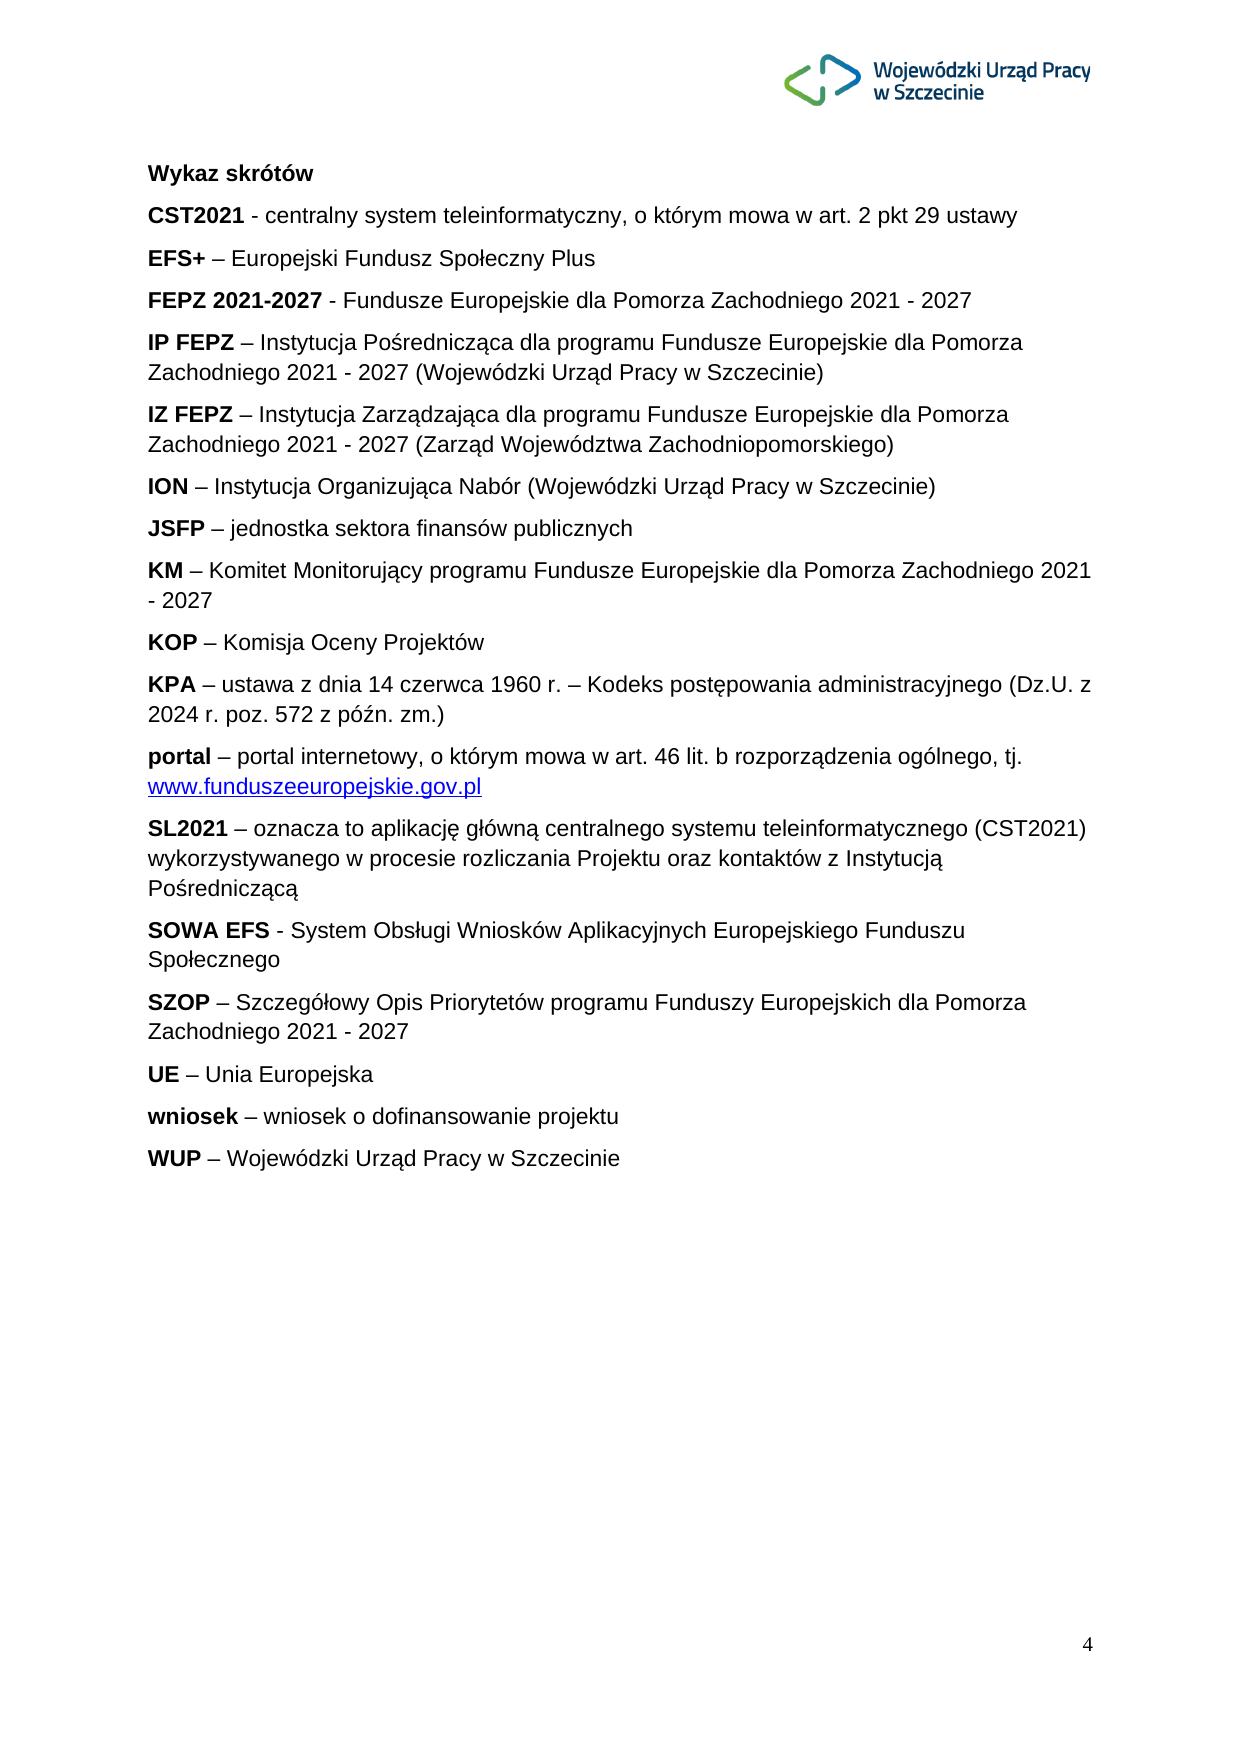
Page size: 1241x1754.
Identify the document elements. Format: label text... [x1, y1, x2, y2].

text FEPZ 2021-2027 - Fundusze Europejskie dla Pomorza Zachodniego 2021 - 2027 [148, 287, 1092, 313]
text KPA – ustawa z dnia 14 czerwca 1960 r. – Kodeks postępowania administracyjnego (Dz.U. z 2024 r. poz. 572 z późn. zm.) [148, 671, 1092, 727]
text JSFP – jednostka sektora finansów publicznych [148, 515, 1092, 542]
text KOP – Komisja Oceny Projektów [148, 629, 1092, 656]
text SOWA EFS - System Obsługi Wniosków Aplikacyjnych Europejskiego Funduszu Społecznego [148, 917, 1092, 973]
picture [784, 54, 1091, 106]
text SZOP – Szczegółowy Opis Priorytetów programu Funduszy Europejskich dla Pomorza Zachodniego 2021 - 2027 [148, 989, 1092, 1045]
text IP FEPZ – Instytucja Pośrednicząca dla programu Fundusze Europejskie dla Pomorza Zachodniego 2021 - 2027 (Wojewódzki Urząd Pracy w Szczecinie) [148, 329, 1092, 385]
text Wykaz skrótów [148, 160, 1092, 187]
text WUP – Wojewódzki Urząd Pracy w Szczecinie [148, 1145, 1092, 1171]
text UE – Unia Europejska [148, 1061, 1092, 1087]
text wniosek – wniosek o dofinansowanie projektu [148, 1103, 1092, 1129]
text ION – Instytucja Organizująca Nabór (Wojewódzki Urząd Pracy w Szczecinie) [148, 473, 1092, 499]
text IZ FEPZ – Instytucja Zarządzająca dla programu Fundusze Europejskie dla Pomorza Zachodniego 2021 - 2027 (Zarząd Województwa Zachodniopomorskiego) [148, 401, 1092, 457]
text CST2021 - centralny system teleinformatyczny, o którym mowa w art. 2 pkt 29 ustawy [148, 202, 1092, 229]
text EFS+ – Europejski Fundusz Społeczny Plus [148, 245, 1092, 271]
text portal – portal internetowy, o którym mowa w art. 46 lit. b rozporządzenia ogólnego, tj. www.funduszeeuropejskie.gov.pl [148, 743, 1092, 799]
text KM – Komitet Monitorujący programu Fundusze Europejskie dla Pomorza Zachodniego 2021 - 2027 [148, 557, 1092, 613]
text SL2021 – oznacza to aplikację główną centralnego systemu teleinformatycznego (CST2021) wykorzystywanego w procesie rozliczania Projektu oraz kontaktów z Instytucją Pośredniczącą [148, 815, 1092, 901]
